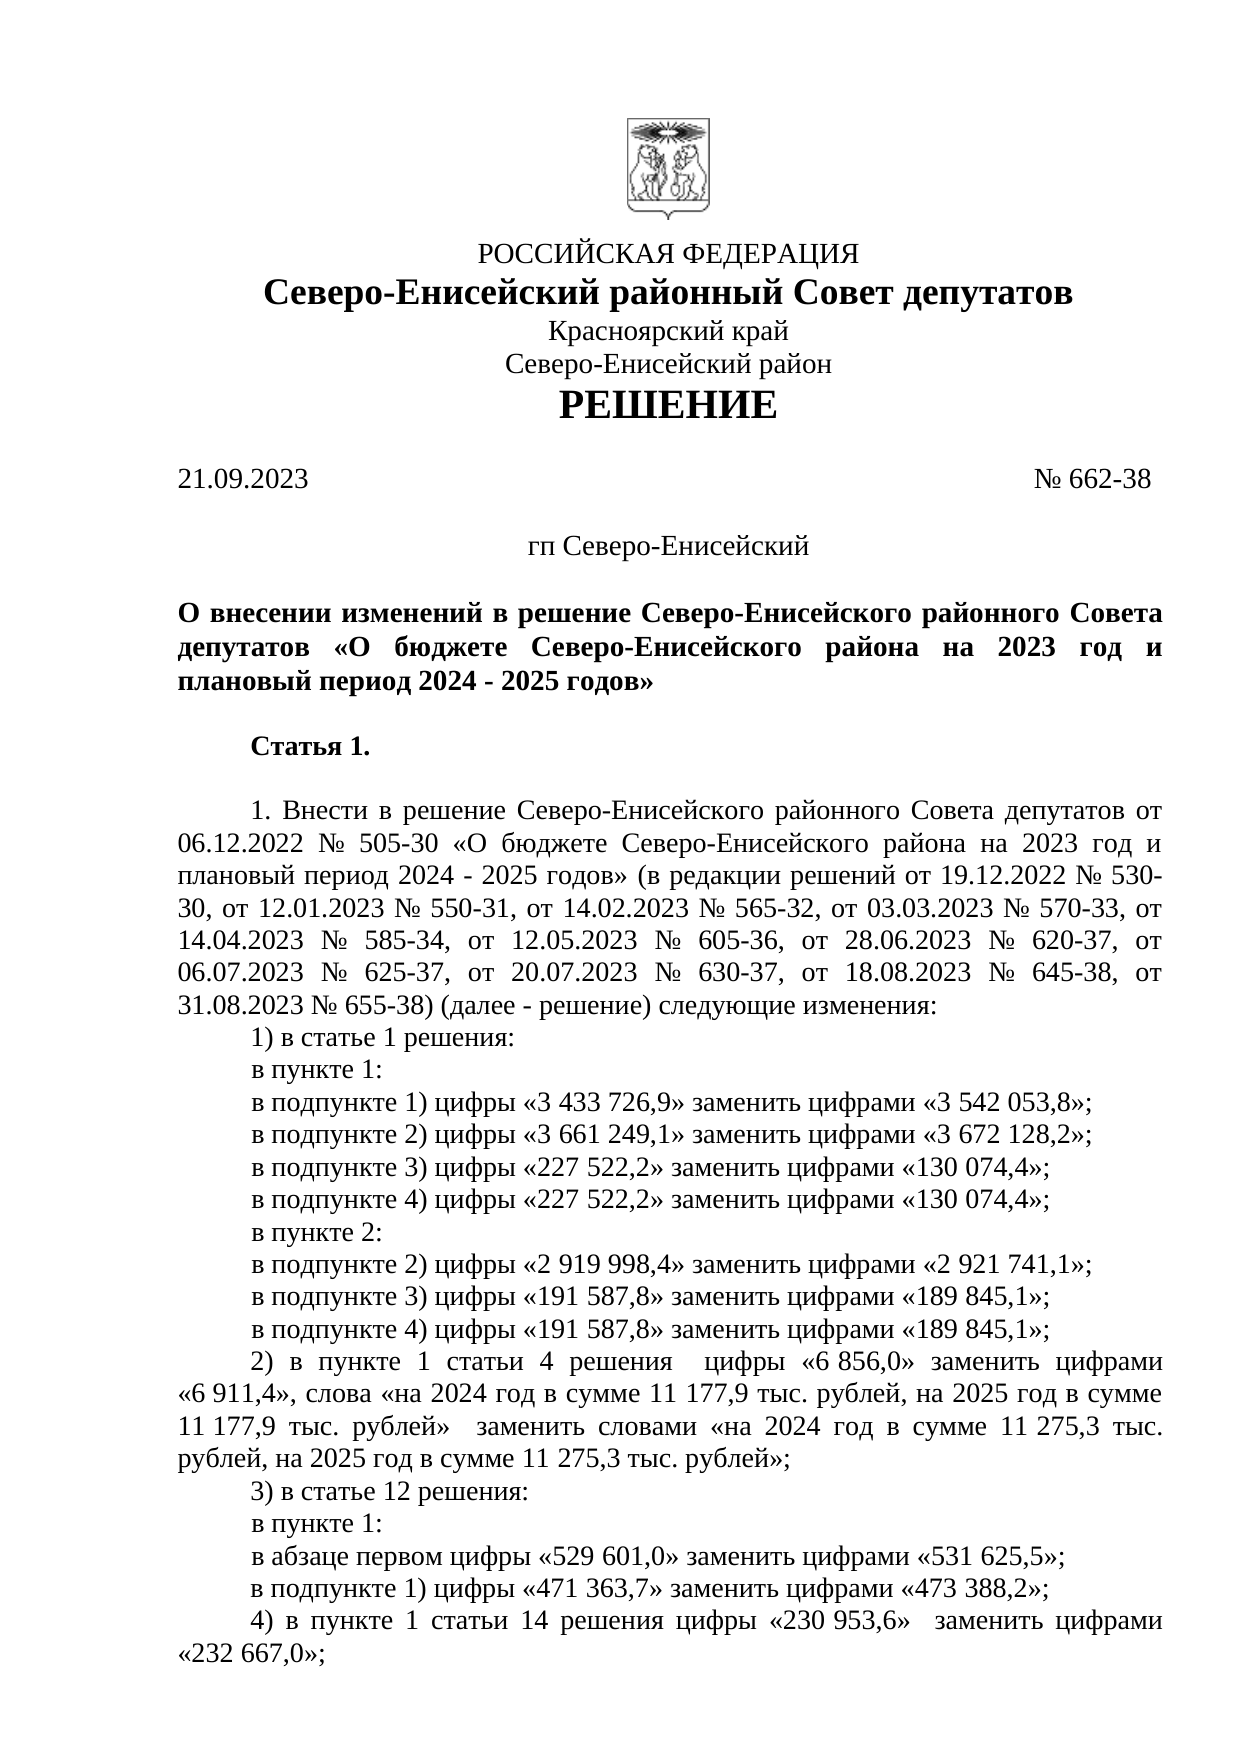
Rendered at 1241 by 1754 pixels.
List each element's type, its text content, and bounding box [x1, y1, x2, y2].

text О внесении изменений в решение Северо-Енисейского районного Совета депутатов «О бюджете Северо-Енисейского района на 2023 год и плановый период 2024 - 2025 годов» [177, 596, 1163, 696]
text в абзаце первом цифры «529 601,0» заменить цифрами «531 625,5»; [177, 1538, 1163, 1571]
text в пункте 1: [177, 1506, 1163, 1538]
text в подпункте 2) цифры «3 661 249,1» заменить цифрами «3 672 128,2»; [177, 1117, 1163, 1150]
text 1) в статье 1 решения: [177, 1020, 1163, 1053]
text 1. Внести в решение Северо-Енисейского районного Совета депутатов от 06.12.2022 № 505-30 «О бюджете Северо-Енисейского района на 2023 год и плановый период 2024 - 2025 годов» (в редакции решений от 19.12.2022 № 530-30, от 12.01.2023 № 550-31, от 14.02.2023 № 565-32, от 03.03.2023 № 570-33, от 14.04.2023 № 585-34, от 12.05.2023 № 605-36, от 28.06.2023 № 620-37, от 06.07.2023 № 625-37, от 20.07.2023 № 630-37, от 18.08.2023 № 645-38, от 31.08.2023 № 655-38) (далее - решение) следующие изменения: [177, 793, 1163, 1020]
table_header [166, 118, 1171, 236]
picture [627, 118, 710, 220]
table_cell № 662-38 [694, 428, 1171, 495]
text 2) в пункте 1 статьи 4 решения цифры «6 856,0» заменить цифрами «6 911,4», слова «на 2024 год в сумме 11 177,9 тыс. рублей, на 2025 год в сумме 11 177,9 тыс. рублей» заменить словами «на 2024 год в сумме 11 275,3 тыс. рублей, на 2025 год в сумме 11 275,3 тыс. рублей»; [177, 1344, 1163, 1474]
text в подпункте 3) цифры «191 587,8» заменить цифрами «189 845,1»; [177, 1279, 1163, 1312]
text в подпункте 4) цифры «191 587,8» заменить цифрами «189 845,1»; [177, 1312, 1163, 1344]
table_cell гп Северо-Енисейский [166, 495, 1171, 562]
text Статья 1. [177, 729, 1163, 761]
table_cell 21.09.2023 [166, 428, 694, 495]
text в подпункте 3) цифры «227 522,2» заменить цифрами «130 074,4»; [177, 1150, 1163, 1182]
text в пункте 2: [177, 1214, 1163, 1247]
text в подпункте 1) цифры «3 433 726,9» заменить цифрами «3 542 053,8»; [177, 1085, 1163, 1117]
text 4) в пункте 1 статьи 14 решения цифры «230 953,6» заменить цифрами «232 667,0»; [177, 1603, 1163, 1668]
text 3) в статье 12 решения: [177, 1474, 1163, 1506]
text в подпункте 4) цифры «227 522,2» заменить цифрами «130 074,4»; [177, 1182, 1163, 1214]
text в пункте 1: [177, 1053, 1163, 1085]
text в подпункте 1) цифры «471 363,7» заменить цифрами «473 388,2»; [177, 1571, 1163, 1603]
text в подпункте 2) цифры «2 919 998,4» заменить цифрами «2 921 741,1»; [177, 1247, 1163, 1279]
table_cell РОССИЙСКАЯ ФЕДЕРАЦИЯ Северо-Енисейский районный Совет депутатов Красноярский край Северо-Енисейский район РЕШЕНИЕ [166, 236, 1171, 428]
